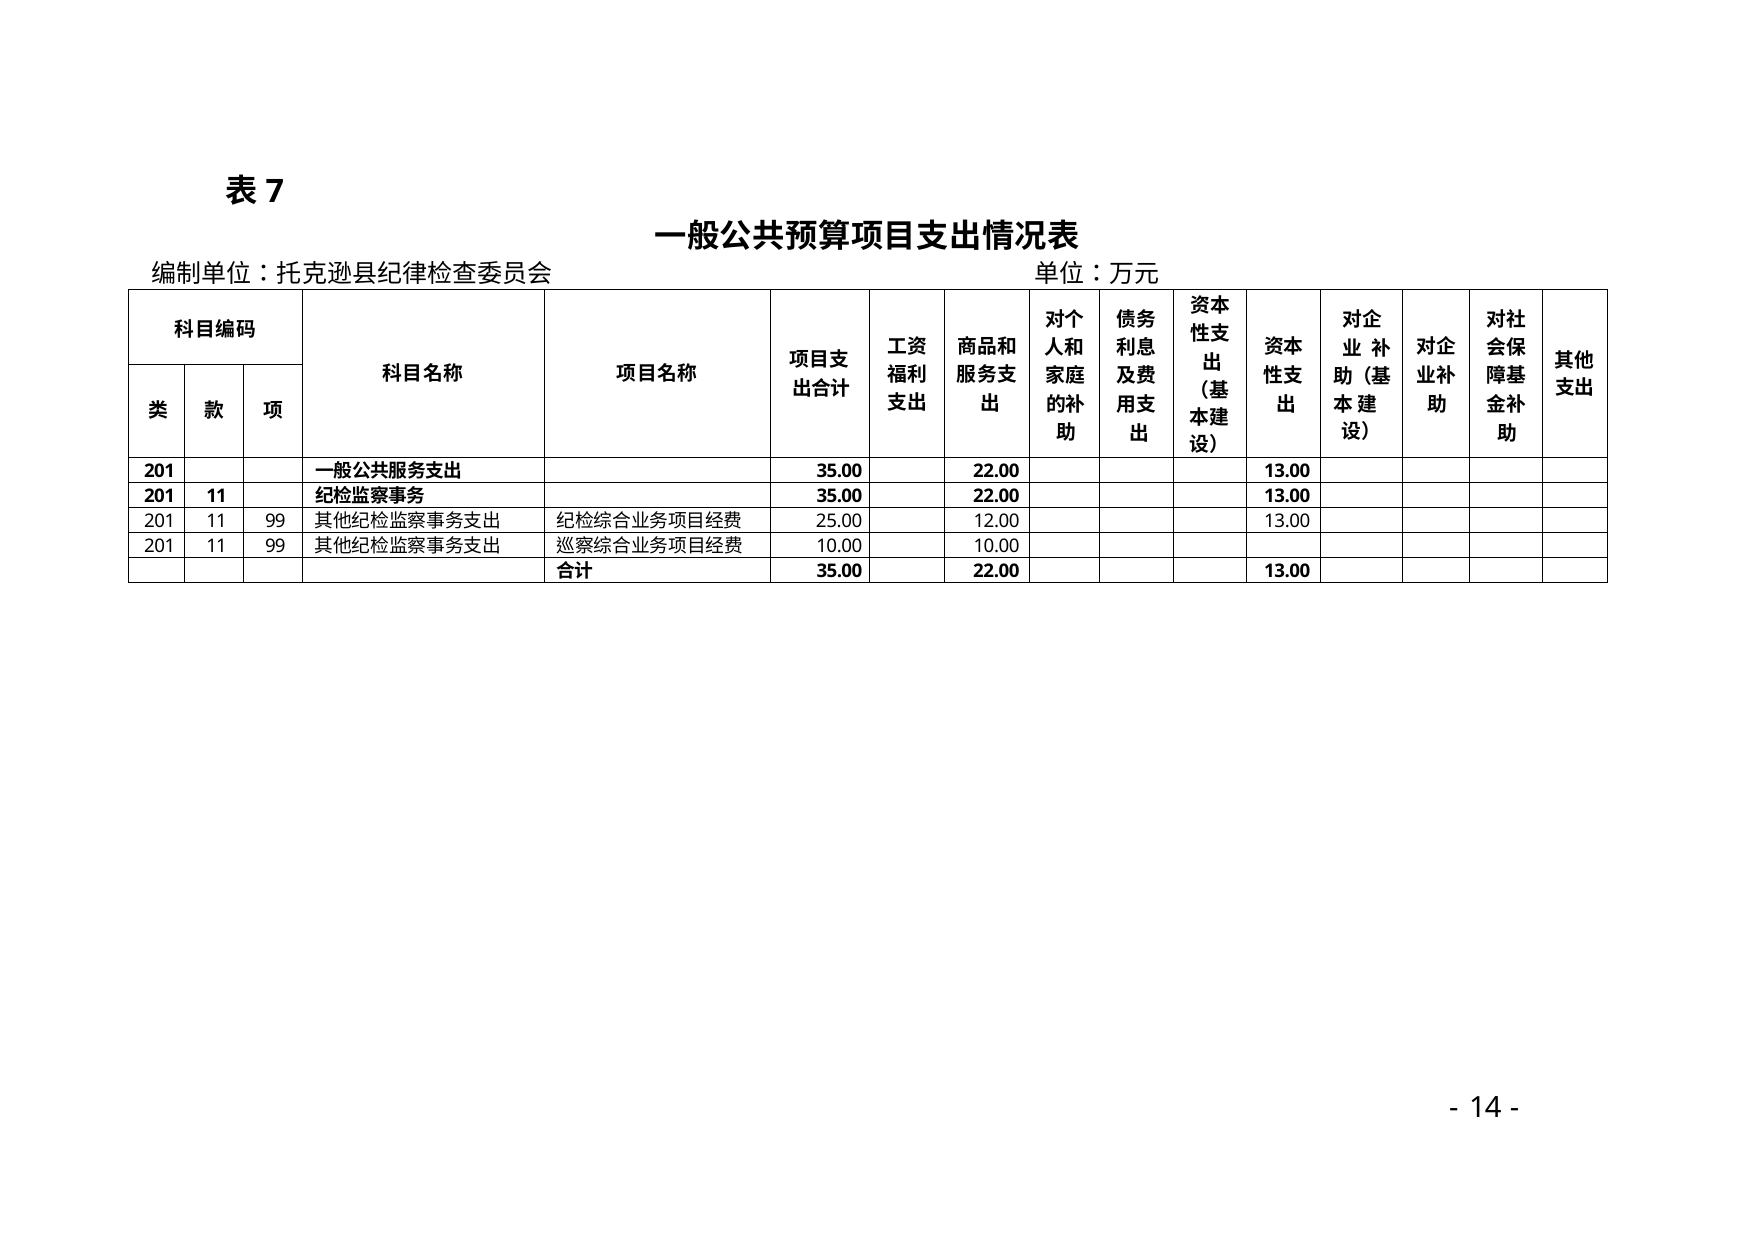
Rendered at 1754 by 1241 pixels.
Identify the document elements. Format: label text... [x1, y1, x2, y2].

table_header 对社 会保 障基 金补 助 [1470, 290, 1542, 456]
table_cell [1470, 458, 1542, 482]
table_cell [1543, 558, 1607, 582]
table_cell 项 [244, 365, 302, 456]
table_header 对企 业补 助 [1403, 290, 1469, 456]
table_cell [1321, 458, 1402, 482]
table_cell [1247, 533, 1320, 557]
table_cell 巡察综合业务项目经费 [545, 533, 770, 557]
table_cell 201 [129, 533, 184, 557]
table_cell [1403, 508, 1469, 532]
table_cell 201 [129, 458, 184, 482]
table_cell 合计 [545, 558, 770, 582]
table_cell [1403, 533, 1469, 557]
table_cell 11 [185, 508, 243, 532]
table_cell [1100, 483, 1173, 507]
table_cell [870, 483, 944, 507]
table_cell 13.00 [1247, 483, 1320, 507]
table_cell 12.00 [945, 508, 1029, 532]
table_cell 99 [244, 508, 302, 532]
table_cell 纪检综合业务项目经费 [545, 508, 770, 532]
table_cell [1321, 508, 1402, 532]
table_cell [1174, 558, 1246, 582]
table_cell 201 [129, 508, 184, 532]
table_cell [244, 558, 302, 582]
table_cell [870, 458, 944, 482]
table_cell 35.00 [771, 458, 869, 482]
table_cell [545, 458, 770, 482]
table_cell 11 [185, 483, 243, 507]
table_header 对企 业补 助（基 本建 设） [1321, 290, 1402, 456]
table_cell 11 [185, 533, 243, 557]
table_cell 22.00 [945, 458, 1029, 482]
table_cell [1030, 483, 1099, 507]
table_cell [1470, 533, 1542, 557]
table_cell 22.00 [945, 558, 1029, 582]
table_cell 纪检监察事务 [303, 483, 544, 507]
table_cell [303, 558, 544, 582]
table_cell 22.00 [945, 483, 1029, 507]
table_cell 25.00 [771, 508, 869, 532]
table_cell [244, 483, 302, 507]
table_cell [1100, 533, 1173, 557]
table_header 对个 人和 家庭 的补 助 [1030, 290, 1099, 456]
table_cell [1543, 458, 1607, 482]
table_cell 款 [185, 365, 243, 456]
table_cell [870, 558, 944, 582]
text 一般公共预算项目支出情况表 [654, 215, 1608, 255]
text - 14 - [1449, 1087, 1608, 1126]
table_cell [1030, 533, 1099, 557]
table_cell [1174, 458, 1246, 482]
text 编制单位：托克逊县纪律检查委员会 单位：万元 [151, 259, 1608, 289]
table_cell [1543, 483, 1607, 507]
table_header 资本 性支 出 （基 本建 设） [1174, 290, 1246, 456]
table_cell [1100, 558, 1173, 582]
table_cell 201 [129, 483, 184, 507]
table_cell 其他纪检监察事务支出 [303, 533, 544, 557]
table_cell [1174, 483, 1246, 507]
table_cell [1030, 508, 1099, 532]
table_header 项目支 出合计 [771, 290, 869, 456]
table_cell 类 [129, 365, 184, 456]
table_cell [1030, 558, 1099, 582]
table_cell [1321, 558, 1402, 582]
table_cell 10.00 [945, 533, 1029, 557]
table_cell 其他纪检监察事务支出 [303, 508, 544, 532]
table_header 科目名称 [303, 290, 544, 456]
table_header 项目名称 [545, 290, 770, 456]
table_header 资本 性支 出 [1247, 290, 1320, 456]
table_cell [1543, 533, 1607, 557]
table_cell 10.00 [771, 533, 869, 557]
table_cell 13.00 [1247, 508, 1320, 532]
table_cell [1470, 558, 1542, 582]
table_header 商品和 服务支 出 [945, 290, 1029, 456]
table_cell [1403, 558, 1469, 582]
table_cell 一般公共服务支出 [303, 458, 544, 482]
table_cell 35.00 [771, 558, 869, 582]
table_cell 35.00 [771, 483, 869, 507]
table_cell [1470, 508, 1542, 532]
text 表 7 [225, 170, 1608, 211]
table_cell [1030, 458, 1099, 482]
table_cell 13.00 [1247, 458, 1320, 482]
table_cell [870, 533, 944, 557]
table_cell [1100, 508, 1173, 532]
table_cell 99 [244, 533, 302, 557]
table_cell [129, 558, 184, 582]
table_cell [1174, 508, 1246, 532]
table_cell [1321, 533, 1402, 557]
table_cell [185, 558, 243, 582]
table_cell [1100, 458, 1173, 482]
table_cell [1321, 483, 1402, 507]
table_cell [545, 483, 770, 507]
table_header 其他 支出 [1543, 290, 1607, 456]
table_cell [1403, 458, 1469, 482]
table_cell [870, 508, 944, 532]
table_cell [1470, 483, 1542, 507]
table_cell [185, 458, 243, 482]
table_cell [1543, 508, 1607, 532]
table_cell [1403, 483, 1469, 507]
table_cell [244, 458, 302, 482]
table_cell 13.00 [1247, 558, 1320, 582]
table_header 科目编码 [129, 290, 302, 364]
table_header 工资 福利 支出 [870, 290, 944, 456]
table_header 债务 利息 及费 用支 出 [1100, 290, 1173, 456]
table_cell [1174, 533, 1246, 557]
